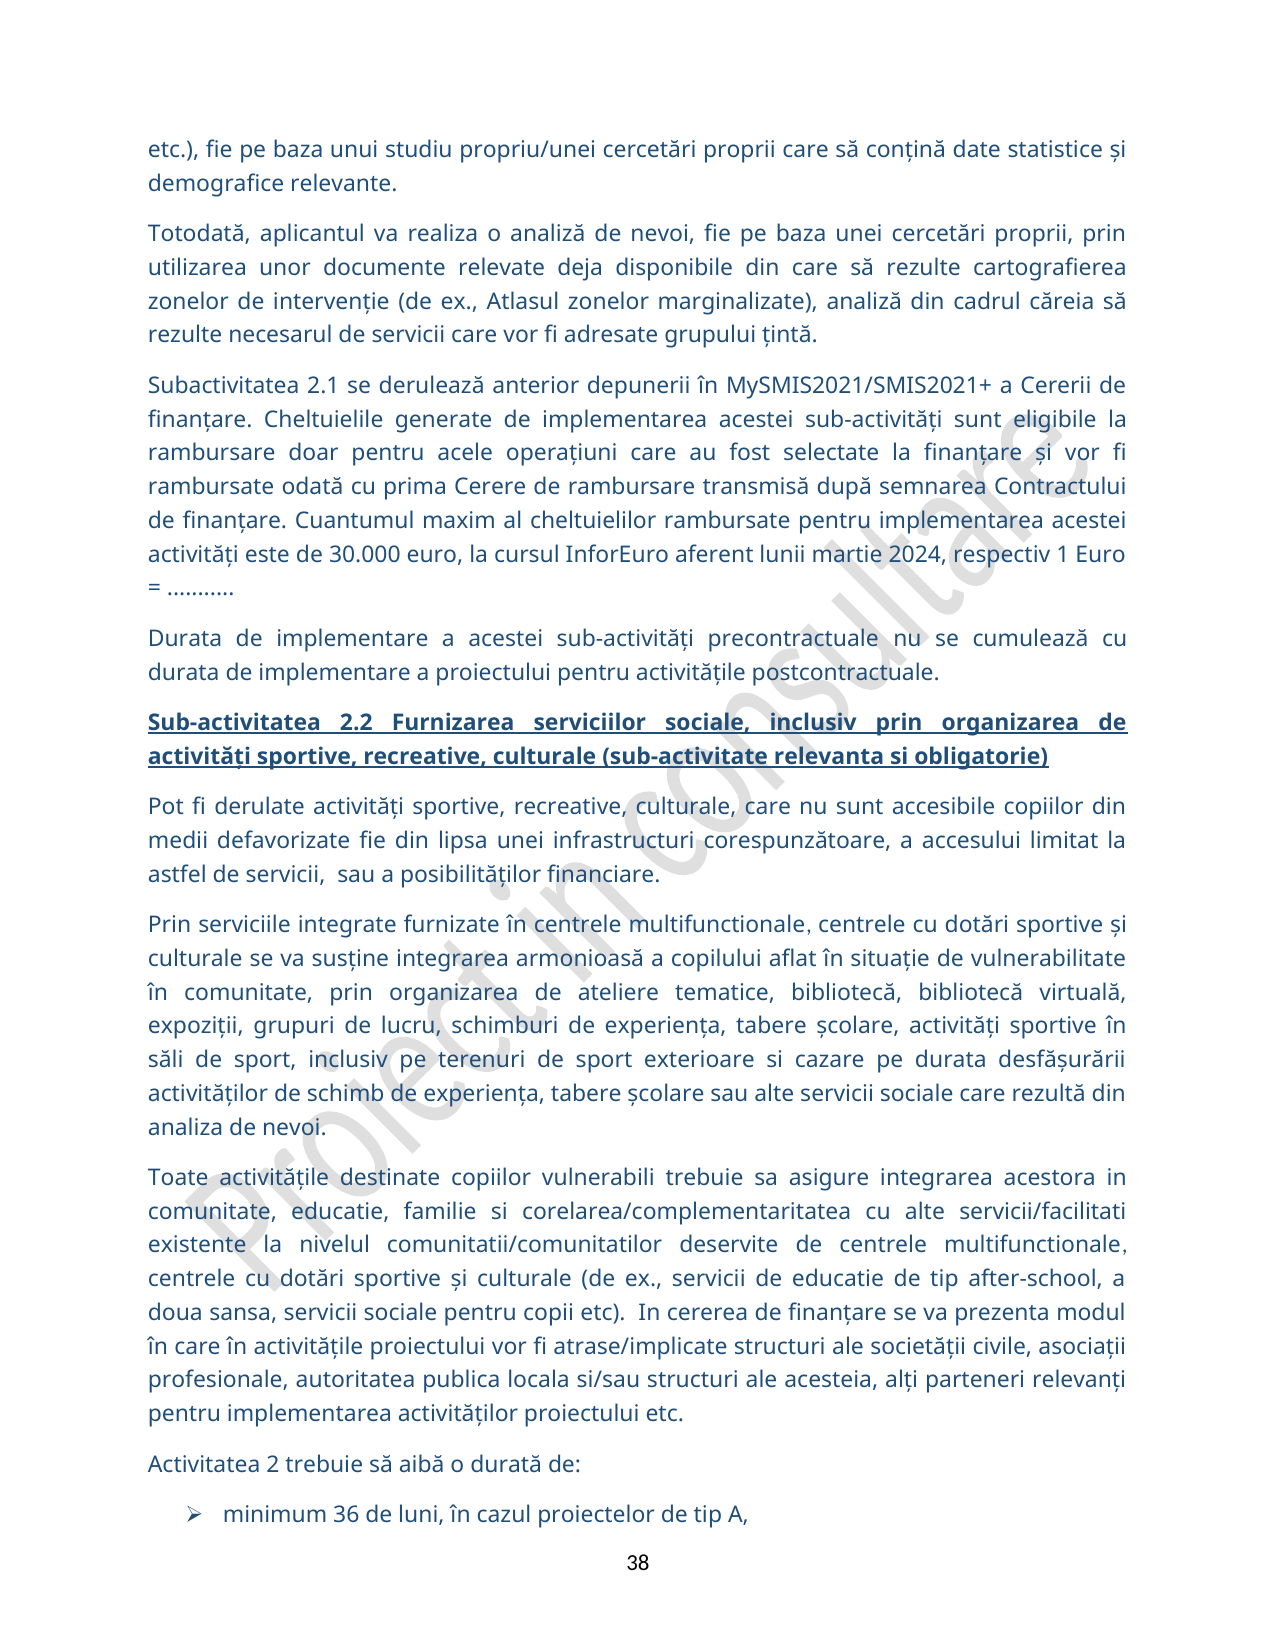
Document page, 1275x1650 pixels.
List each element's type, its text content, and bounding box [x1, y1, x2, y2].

text Toate activitățile destinate copiilor vulnerabili trebuie sa asigure integrarea acestora in comunitate, educatie, familie si corelarea/complementaritatea cu alte servicii/facilitati existente la nivelul comunitatii/comunitatilor deservite de centrele multifunctionale, centrele cu dotări sportive și culturale (de ex., servicii de educatie de tip after-school, a doua sansa, servicii sociale pentru copii etc). In cererea de finanțare se va prezenta modul în care în activitățile proiectului vor fi atrase/implicate structuri ale societății civile, asociații profesionale, autoritatea publica locala si/sau structuri ale acesteia, alți parteneri relevanți pentru implementarea activităților proiectului etc. [148, 1161, 1127, 1428]
text Subactivitatea 2.1 se derulează anterior depunerii în MySMIS2021/SMIS2021+ a Cererii de finanțare. Cheltuielile generate de implementarea acestei sub-activități sunt eligibile la rambursare doar pentru acele operațiuni care au fost selectate la finanțare și vor fi rambursate odată cu prima Cerere de rambursare transmisă după semnarea Contractului de finanțare. Cuantumul maxim al cheltuielilor rambursate pentru implementarea acestei activități este de 30.000 euro, la cursul InforEuro aferent lunii martie 2024, respectiv 1 Euro = ........... [148, 369, 1127, 602]
text Pot fi derulate activități sportive, recreative, culturale, care nu sunt accesibile copiilor din medii defavorizate fie din lipsa unei infrastructuri corespunzătoare, a accesului limitat la astfel de servicii, sau a posibilităților financiare. [148, 790, 1127, 889]
text Sub-activitatea 2.2 Furnizarea serviciilor sociale, inclusiv prin organizarea de activități sportive, recreative, culturale (sub-activitate relevanta si obligatorie) [148, 734, 1127, 771]
text Sub-activitatea 2.2 Furnizarea serviciilor sociale, inclusiv prin organizarea de activități sportive, recreative, culturale (sub-activitate relevanta si obligatorie) [148, 706, 1127, 732]
text Activitatea 2 trebuie să aibă o durată de: [148, 1447, 1127, 1479]
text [148, 133, 1127, 198]
text Totodată, aplicantul va realiza o analiză de nevoi, fie pe baza unei cercetări proprii, prin utilizarea unor documente relevate deja disponibile din care să rezulte cartografierea zonelor de intervenție (de ex., Atlasul zonelor marginalizate), analiză din cadrul căreia să rezulte necesarul de servicii care vor fi adresate grupului țintă. [148, 217, 1127, 349]
text Prin serviciile integrate furnizate în centrele multifunctionale, centrele cu dotări sportive și culturale se va susține integrarea armonioasă a copilului aflat în situație de vulnerabilitate în comunitate, prin organizarea de ateliere tematice, bibliotecă, bibliotecă virtuală, expoziții, grupuri de lucru, schimburi de experiența, tabere școlare, activități sportive în săli de sport, inclusiv pe terenuri de sport exterioare si cazare pe durata desfășurării activităților de schimb de experiența, tabere școlare sau alte servicii sociale care rezultă din analiza de nevoi. [148, 908, 1127, 1142]
list minimum 36 de luni, în cazul proiectelor de tip A, [185, 1498, 1127, 1529]
text Durata de implementare a acestei sub-activități precontractuale nu se cumulează cu durata de implementare a proiectului pentru activitățile postcontractuale. [148, 622, 1127, 687]
